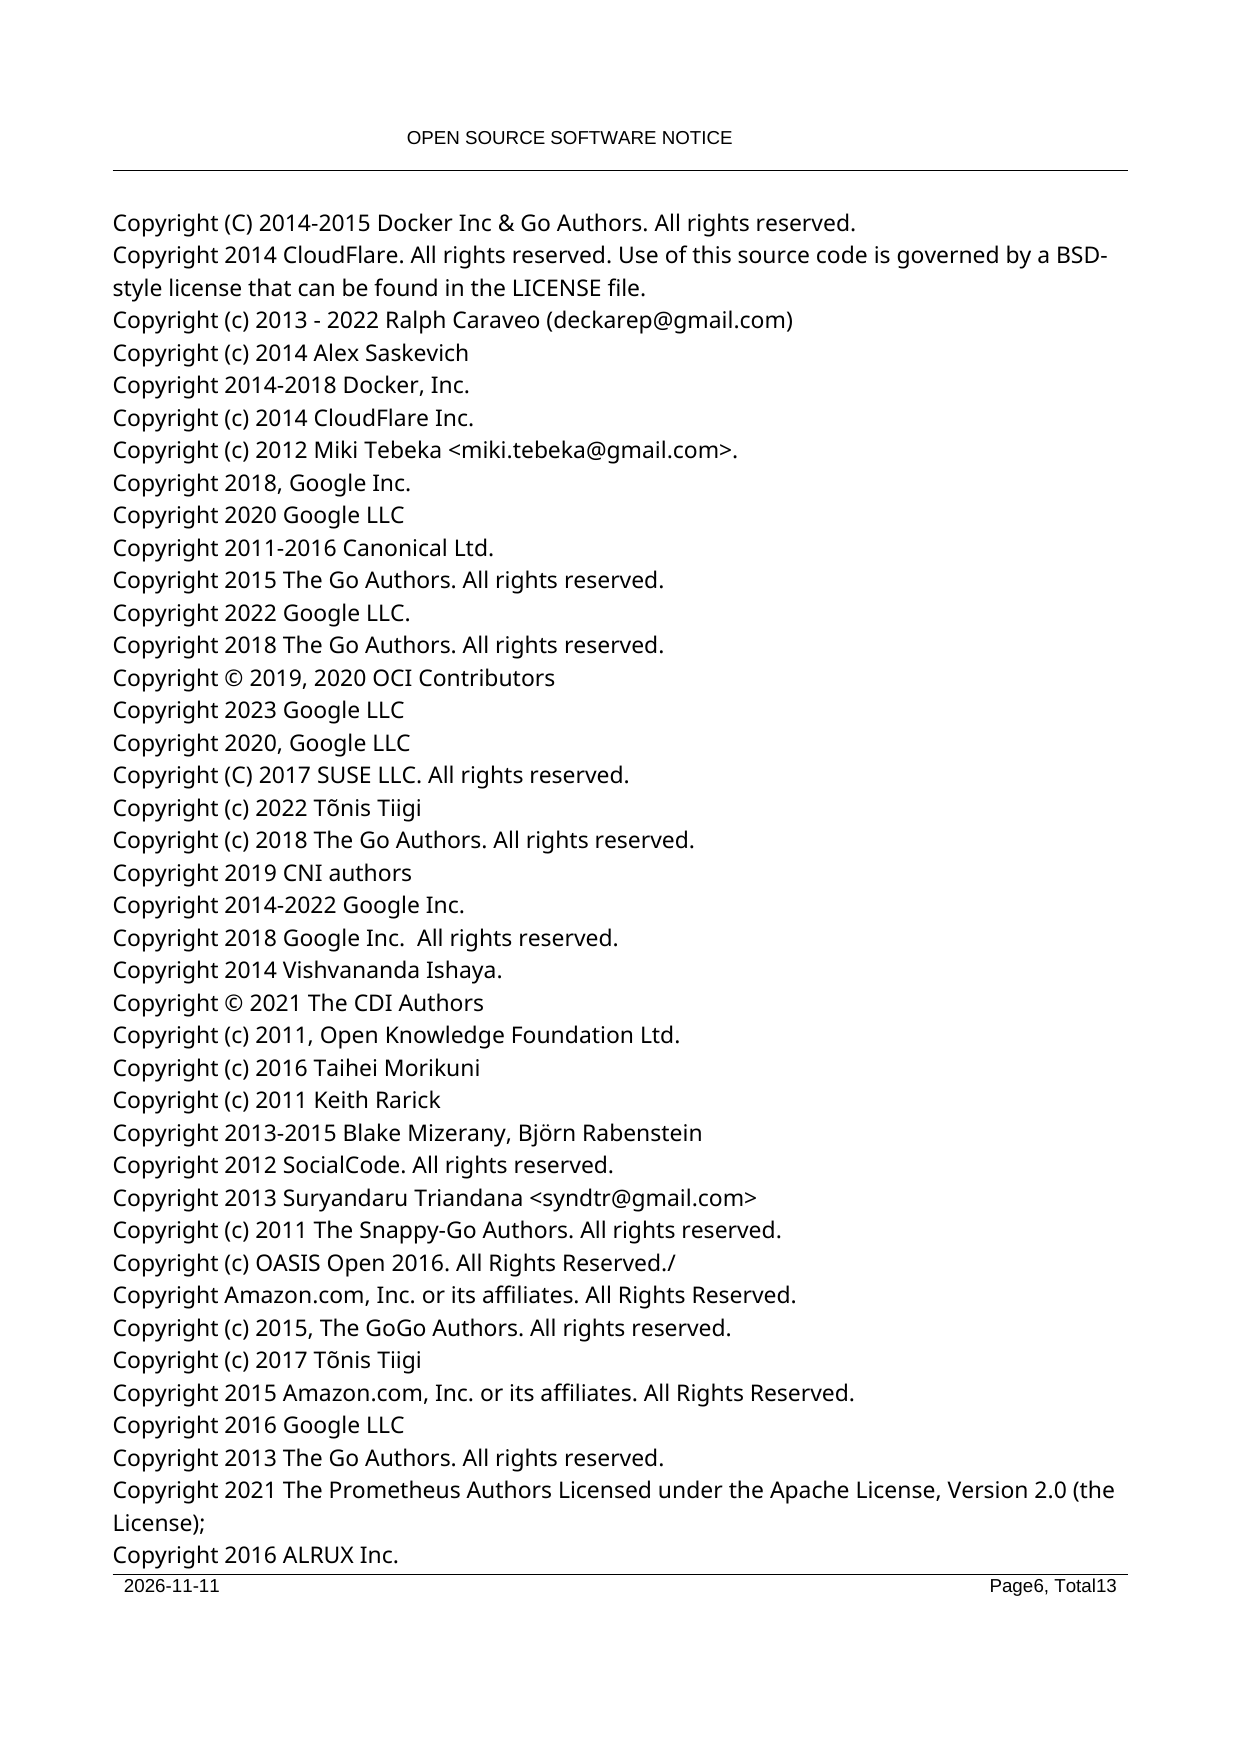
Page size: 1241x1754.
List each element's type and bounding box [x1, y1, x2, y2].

text [112, 206, 1128, 1571]
